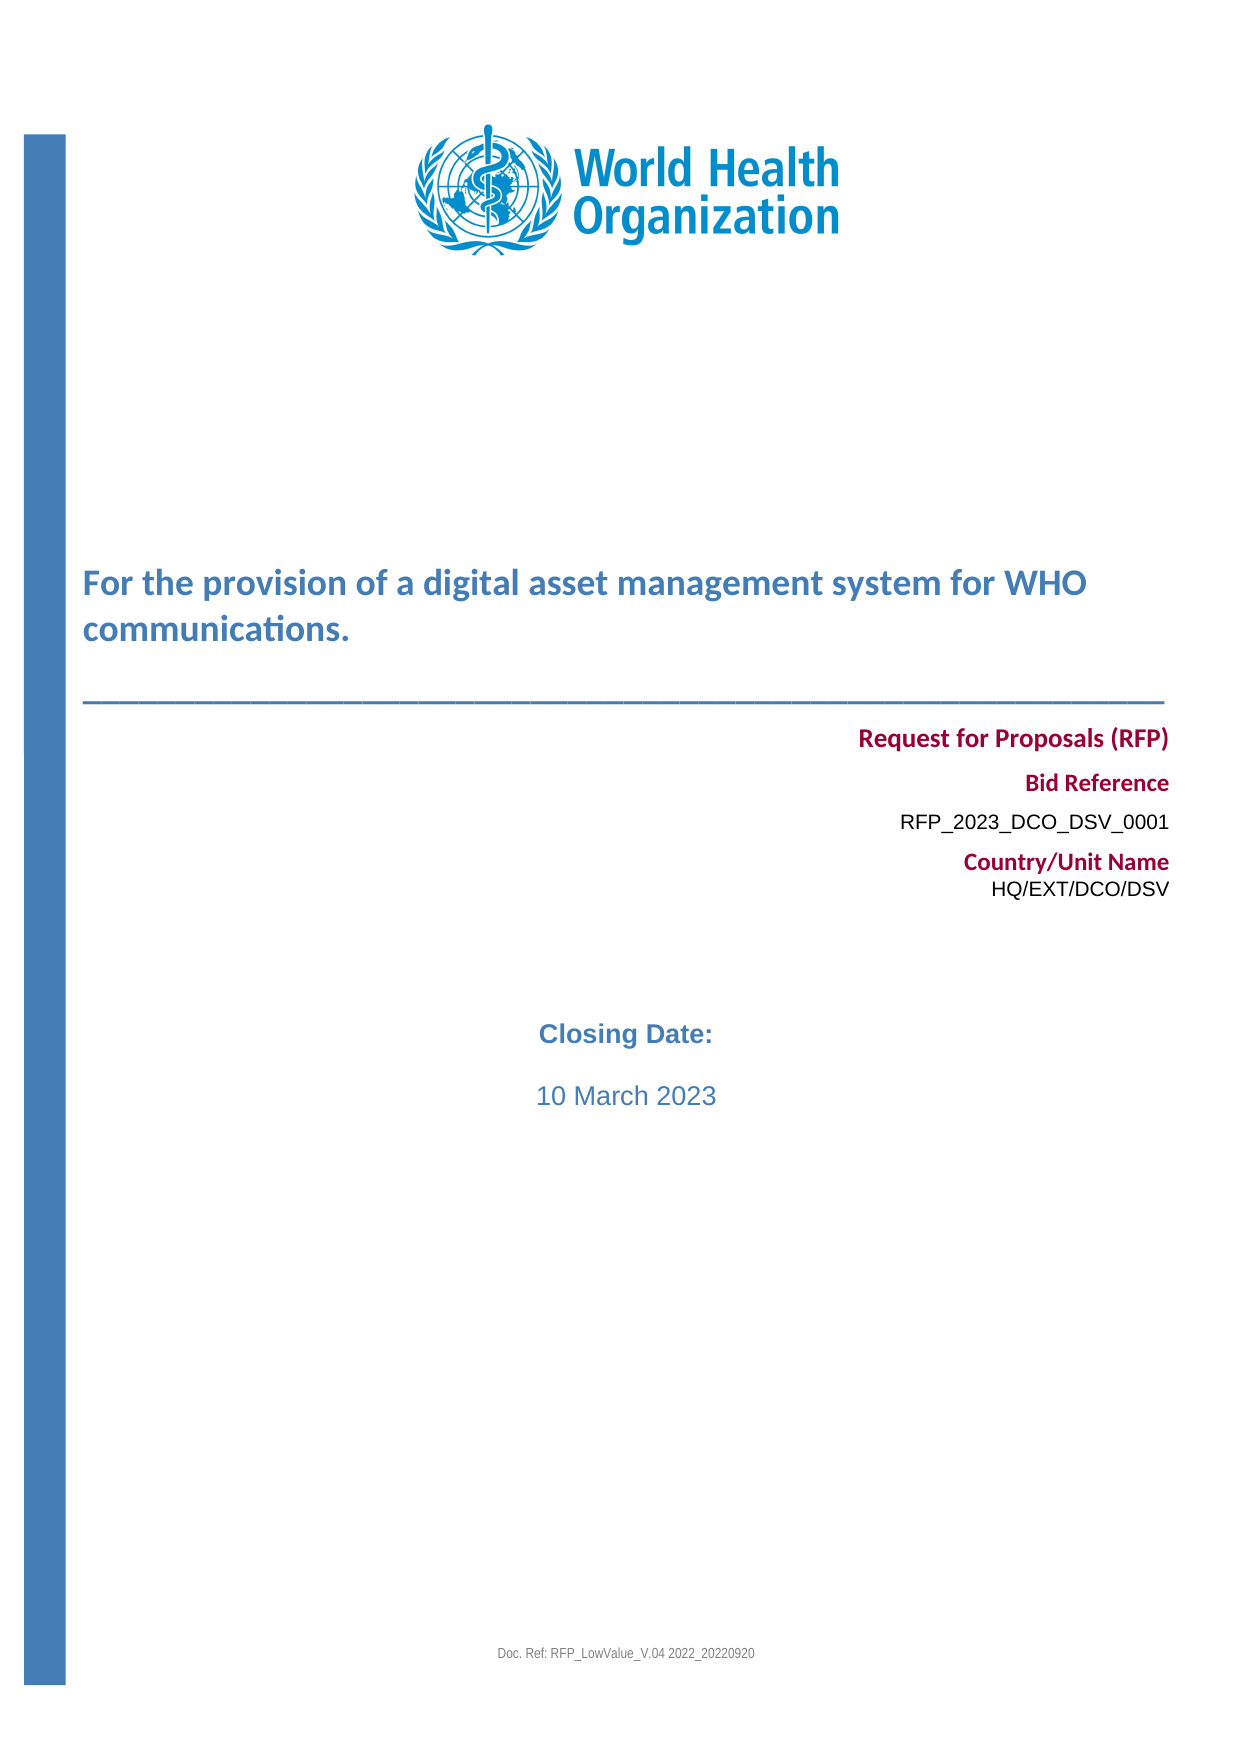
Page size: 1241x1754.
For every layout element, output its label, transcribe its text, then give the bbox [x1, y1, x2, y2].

text Country/Unit Name [83, 846, 1169, 877]
text 10 March 2023 [83, 1080, 1169, 1111]
text Request for Proposals (RFP) [83, 721, 1169, 754]
text Closing Date: [83, 1018, 1169, 1049]
picture [412, 122, 840, 258]
text Bid Reference [83, 767, 1169, 797]
text __________________________________________________________ [83, 663, 1169, 709]
text For the provision of a digital asset management system for WHO communications. [83, 559, 1169, 651]
